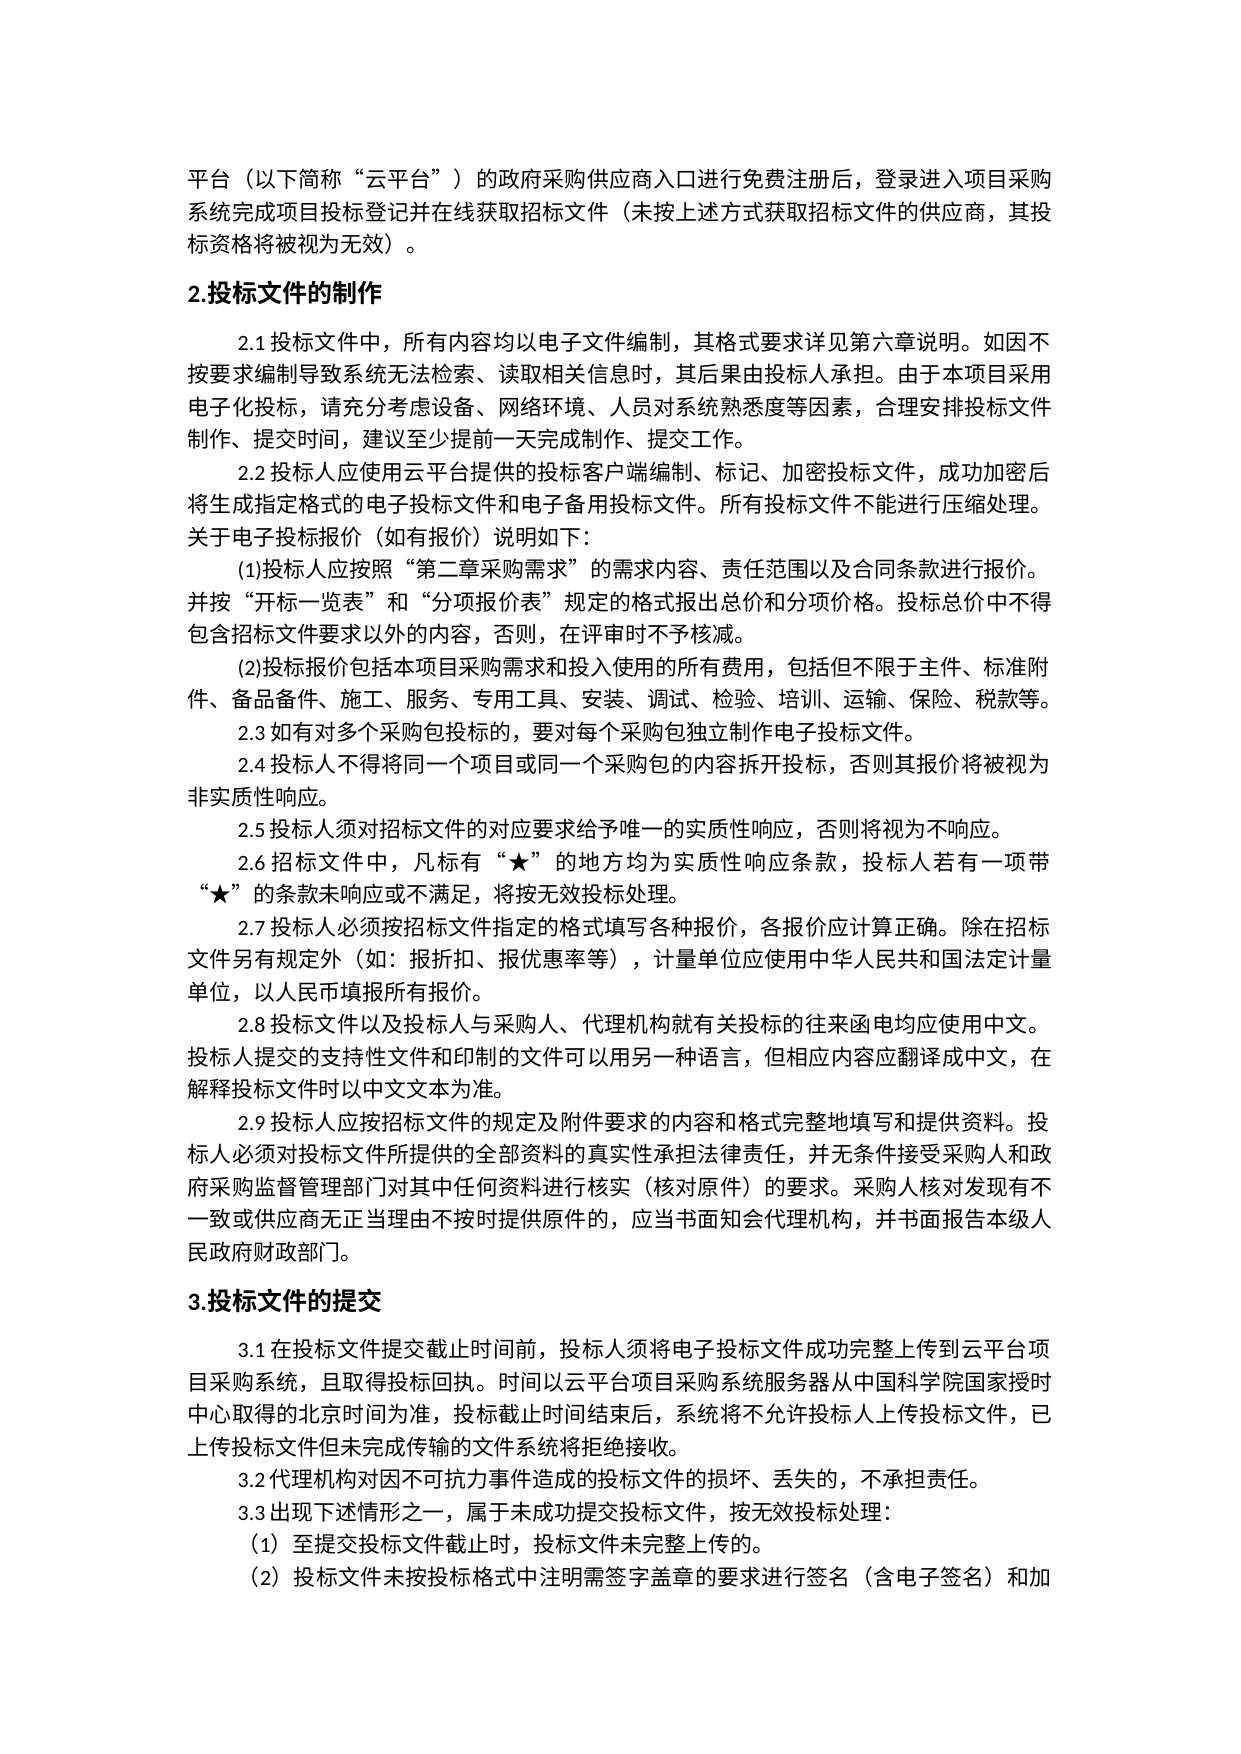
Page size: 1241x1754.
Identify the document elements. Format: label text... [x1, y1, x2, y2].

text (2)投标报价包括本项目采购需求和投入使用的所有费用，包括但不限于主件、标准附件、备品备件、施工、服务、专用工具、安装、调试、检验、培训、运输、保险、税款等。 [187, 649, 1053, 714]
text (1)投标人应按照“第二章采购需求”的需求内容、责任范围以及合同条款进行报价。并按“开标一览表”和“分项报价表”规定的格式报出总价和分项价格。投标总价中不得包含招标文件要求以外的内容，否则，在评审时不予核减。 [187, 552, 1053, 649]
text 2.4投标人不得将同一个项目或同一个采购包的内容拆开投标，否则其报价将被视为非实质性响应。 [187, 747, 1053, 812]
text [187, 1559, 1053, 1592]
text 2.7投标人必须按招标文件指定的格式填写各种报价，各报价应计算正确。除在招标文件另有规定外（如：报折扣、报优惠率等），计量单位应使用中华人民共和国法定计量单位，以人民币填报所有报价。 [187, 909, 1053, 1007]
text 2.1投标文件中，所有内容均以电子文件编制，其格式要求详见第六章说明。如因不按要求编制导致系统无法检索、读取相关信息时，其后果由投标人承担。由于本项目采用电子化投标，请充分考虑设备、网络环境、人员对系统熟悉度等因素，合理安排投标文件制作、提交时间，建议至少提前一天完成制作、提交工作。 [187, 324, 1053, 454]
text 2.投标文件的制作 [187, 259, 1053, 324]
text （1）至提交投标文件截止时，投标文件未完整上传的。 [187, 1527, 1053, 1559]
text 2.5投标人须对招标文件的对应要求给予唯一的实质性响应，否则将视为不响应。 [187, 812, 1053, 844]
text 2.8投标文件以及投标人与采购人、代理机构就有关投标的往来函电均应使用中文。投标人提交的支持性文件和印制的文件可以用另一种语言，但相应内容应翻译成中文，在解释投标文件时以中文文本为准。 [187, 1007, 1053, 1104]
text 3.投标文件的提交 [187, 1267, 1053, 1332]
text 2.6招标文件中，凡标有“★”的地方均为实质性响应条款，投标人若有一项带“★”的条款未响应或不满足，将按无效投标处理。 [187, 844, 1053, 909]
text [187, 162, 1053, 259]
text 3.3出现下述情形之一，属于未成功提交投标文件，按无效投标处理： [187, 1494, 1053, 1527]
text 2.2投标人应使用云平台提供的投标客户端编制、标记、加密投标文件，成功加密后将生成指定格式的电子投标文件和电子备用投标文件。所有投标文件不能进行压缩处理。关于电子投标报价（如有报价）说明如下： [187, 454, 1053, 552]
text 2.9投标人应按招标文件的规定及附件要求的内容和格式完整地填写和提供资料。投标人必须对投标文件所提供的全部资料的真实性承担法律责任，并无条件接受采购人和政府采购监督管理部门对其中任何资料进行核实（核对原件）的要求。采购人核对发现有不一致或供应商无正当理由不按时提供原件的，应当书面知会代理机构，并书面报告本级人民政府财政部门。 [187, 1104, 1053, 1267]
text 2.3 如有对多个采购包投标的，要对每个采购包独立制作电子投标文件。 [187, 714, 1053, 747]
text 3.1在投标文件提交截止时间前，投标人须将电子投标文件成功完整上传到云平台项目采购系统，且取得投标回执。时间以云平台项目采购系统服务器从中国科学院国家授时中心取得的北京时间为准，投标截止时间结束后，系统将不允许投标人上传投标文件，已上传投标文件但未完成传输的文件系统将拒绝接收。 [187, 1332, 1053, 1462]
text 3.2代理机构对因不可抗力事件造成的投标文件的损坏、丢失的，不承担责任。 [187, 1462, 1053, 1494]
